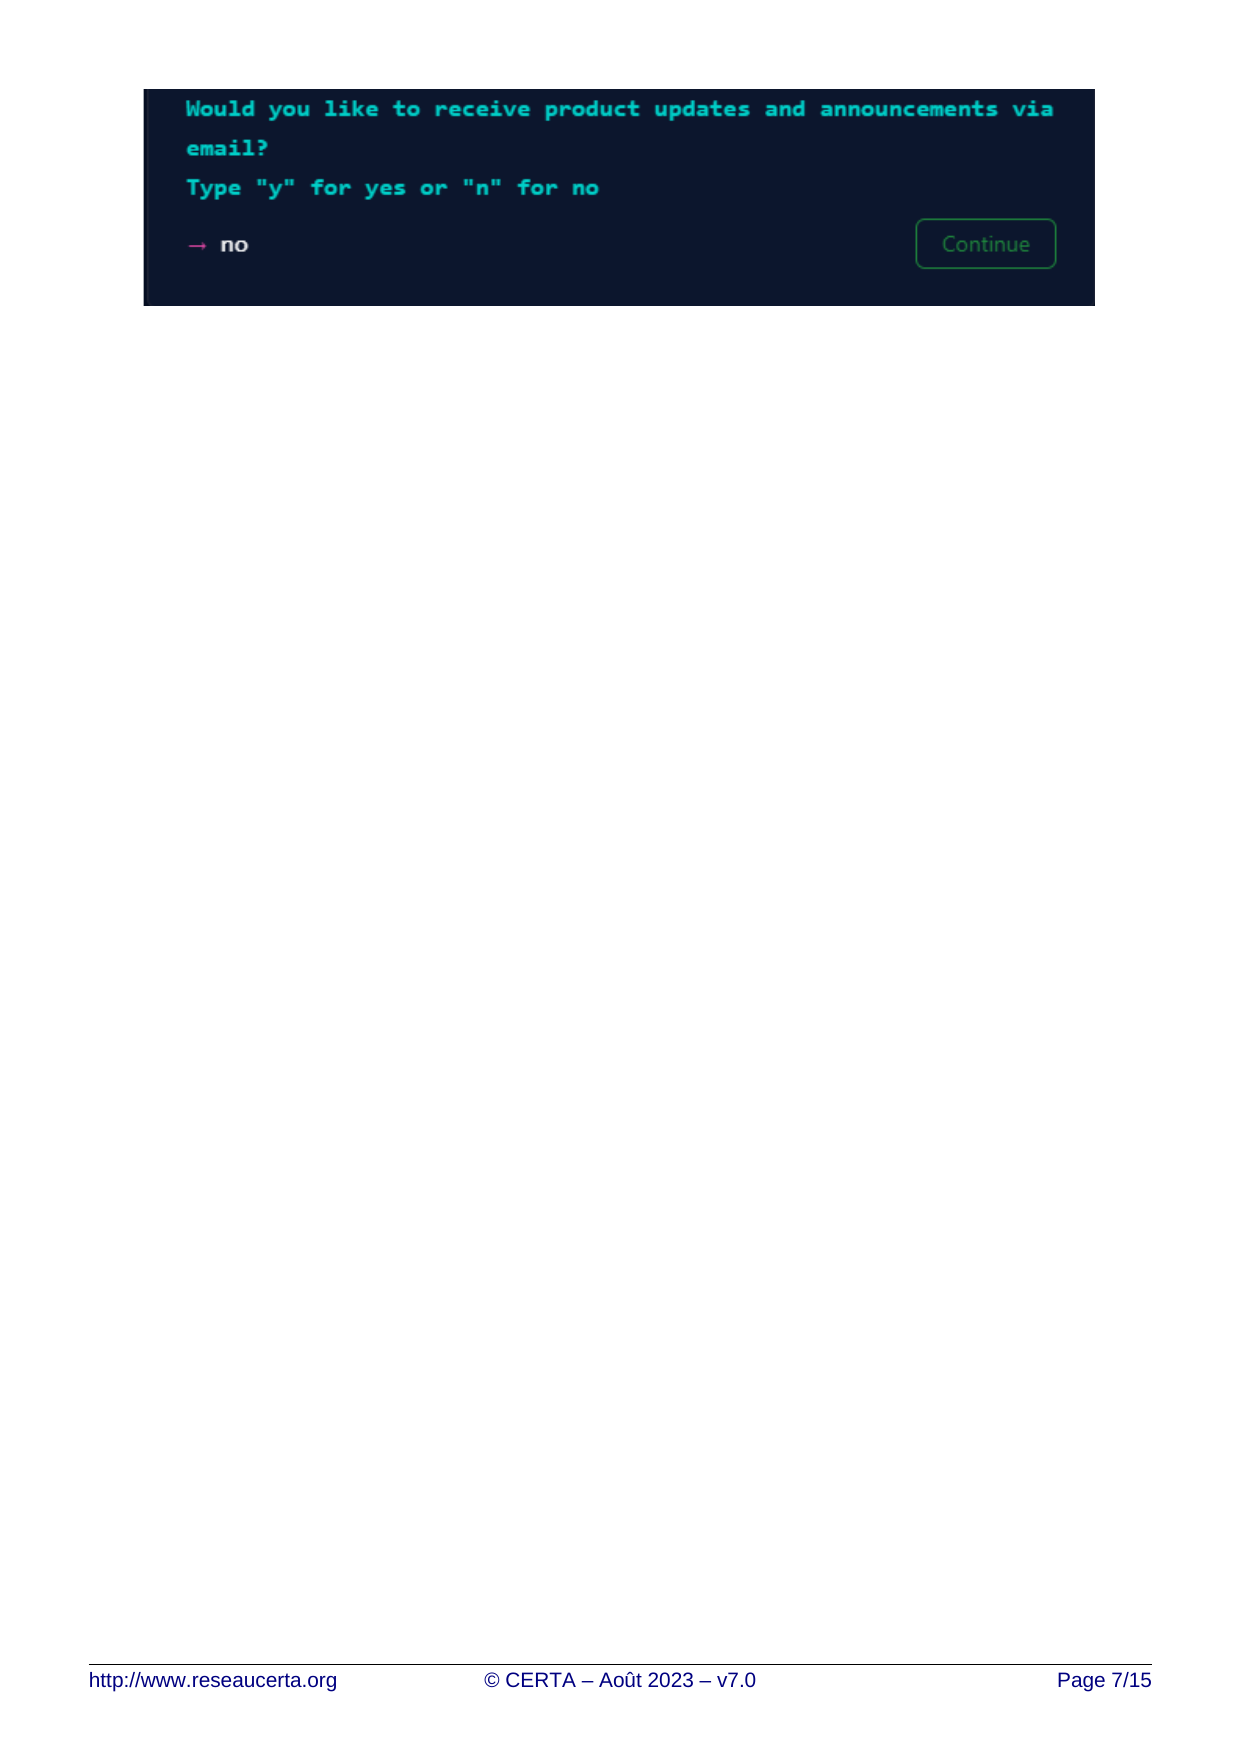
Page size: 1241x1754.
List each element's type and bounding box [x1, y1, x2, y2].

picture [142, 89, 1095, 305]
